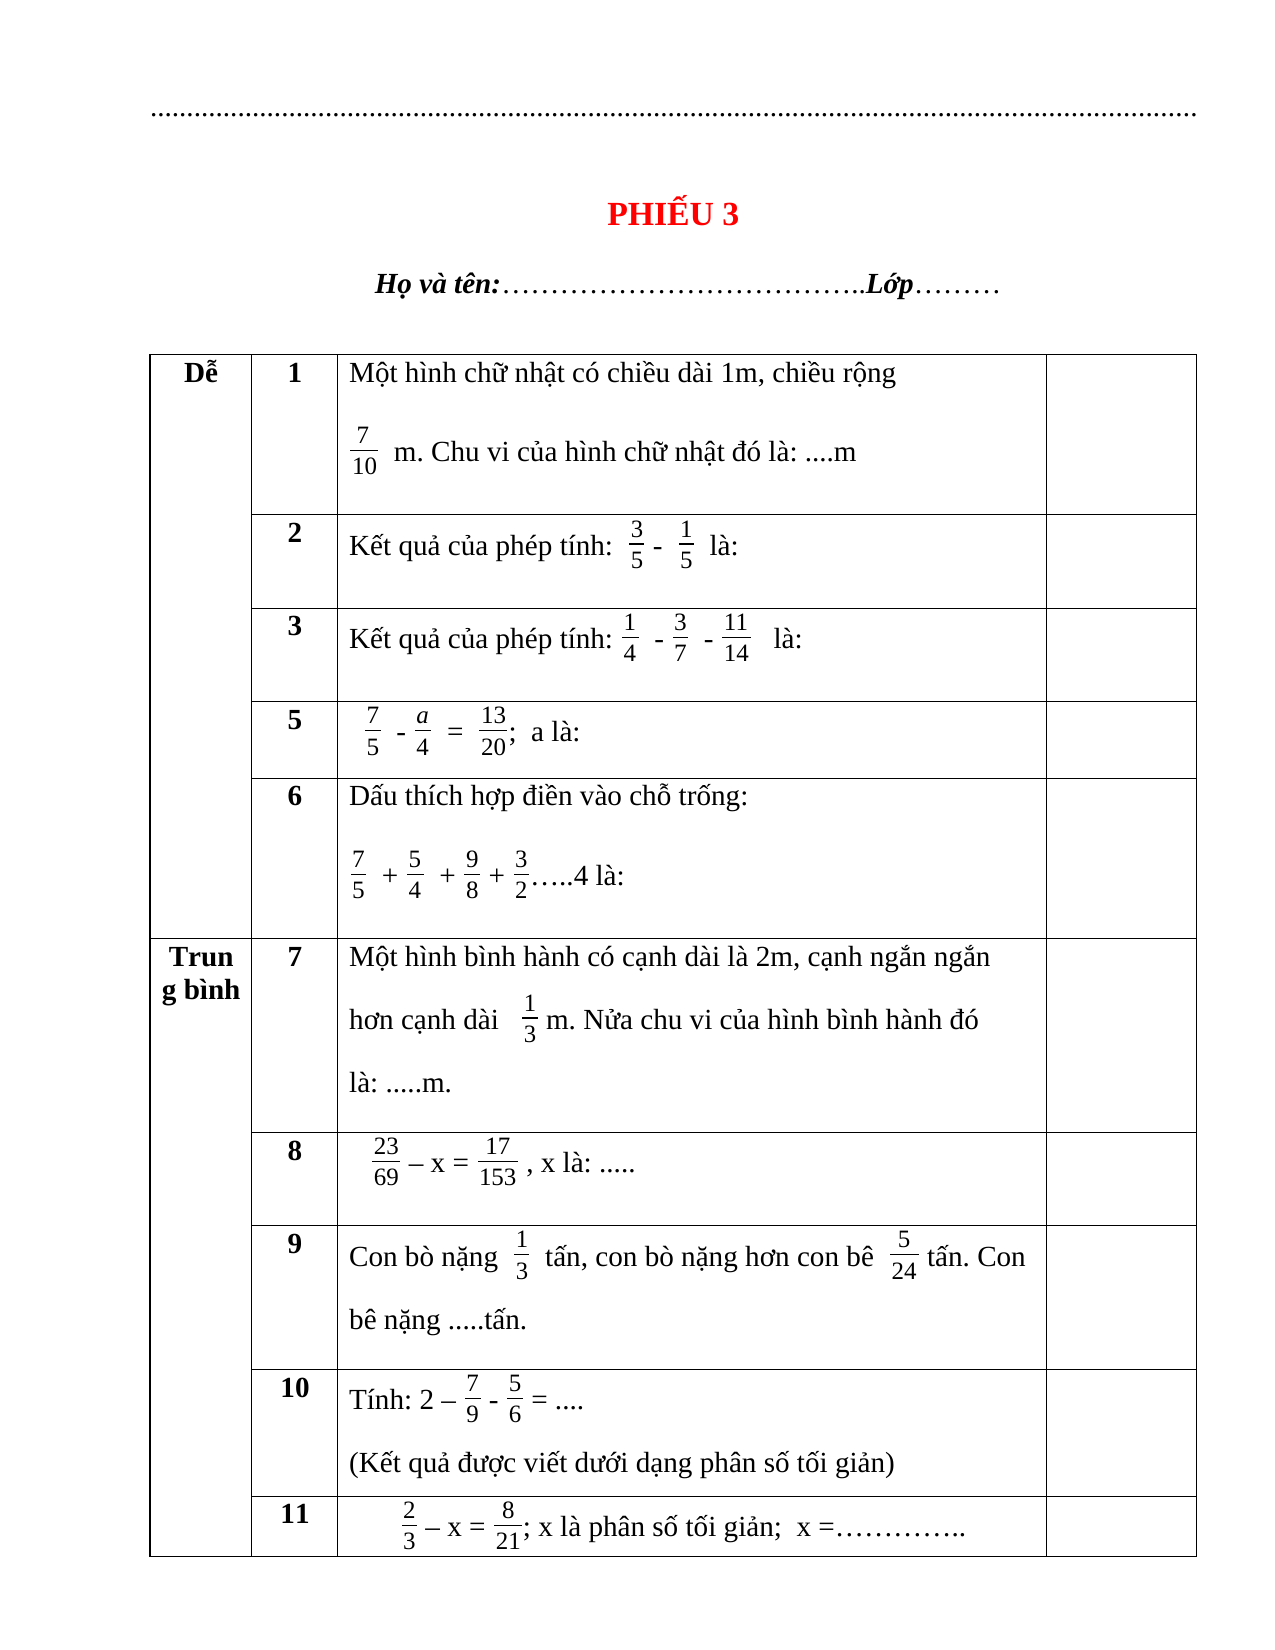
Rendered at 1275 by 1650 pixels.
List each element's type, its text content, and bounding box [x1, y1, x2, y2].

text Họ và tên:………………………………..Lớp……… [150, 267, 1196, 300]
table_cell [1047, 1370, 1196, 1496]
table_cell 9 [252, 1226, 337, 1369]
table_cell Trung bình [151, 939, 251, 1556]
table_cell 2 [252, 515, 337, 607]
table_cell - = ; a là: [338, 702, 1046, 777]
table_cell [1047, 1497, 1196, 1556]
table_cell 8 [252, 1133, 337, 1225]
text PHIẾU 3 [150, 194, 1196, 261]
table_cell 11 [252, 1497, 337, 1556]
table_cell [1047, 779, 1196, 938]
table_header Một hình chữ nhật có chiều dài 1m, chiều rộng m. Chu vi của hình chữ nhật đó là: ....m [338, 355, 1046, 514]
table_cell [1047, 1226, 1196, 1369]
table_header [1047, 355, 1196, 514]
table_cell 5 [252, 702, 337, 777]
table_cell 6 [252, 779, 337, 938]
table_cell Tính: 2 – - = .... (Kết quả được viết dưới dạng phân số tối giản) [338, 1370, 1046, 1496]
table_cell [1047, 702, 1196, 777]
table_cell Dấu thích hợp điền vào chỗ trống: + + + …..4 là: [338, 779, 1046, 938]
table_cell 7 [252, 939, 337, 1132]
table_cell Kết quả của phép tính: - là: [338, 515, 1046, 607]
table_cell Kết quả của phép tính: - - là: [338, 609, 1046, 701]
table_cell [1047, 515, 1196, 607]
table_cell [1047, 609, 1196, 701]
table_cell [1047, 939, 1196, 1132]
table_cell Một hình bình hành có cạnh dài là 2m, cạnh ngắn ngắn hơn cạnh dài m. Nửa chu vi của hình bình hành đó là: .....m. [338, 939, 1046, 1132]
table_cell – x = , x là: ..... [338, 1133, 1046, 1225]
table_cell 10 [252, 1370, 337, 1496]
table_cell 3 [252, 609, 337, 701]
table_header Dễ [151, 355, 251, 938]
table_header 1 [252, 355, 337, 514]
table_cell Con bò nặng tấn, con bò nặng hơn con bê tấn. Con bê nặng .....tấn. [338, 1226, 1046, 1369]
table_cell – x = ; x là phân số tối giản; x =………….. [338, 1497, 1046, 1556]
table_cell [1047, 1133, 1196, 1225]
